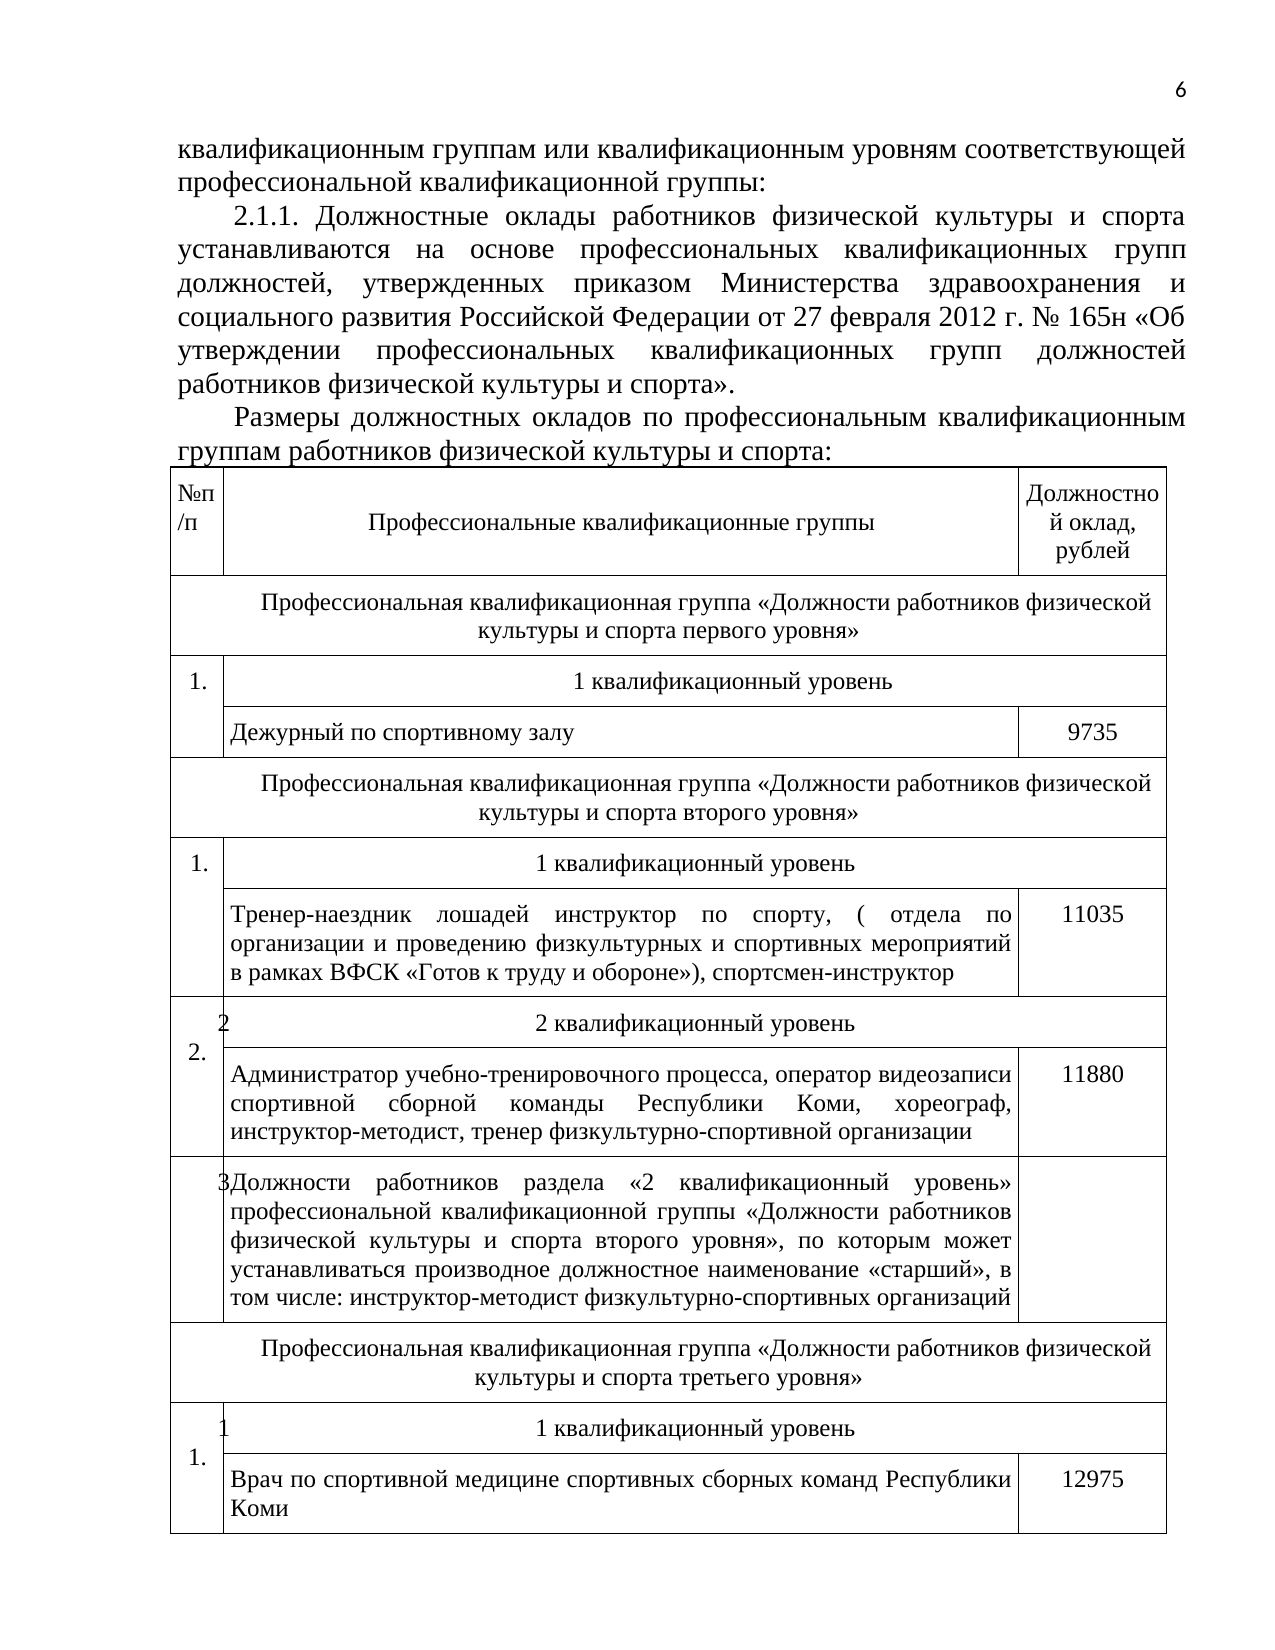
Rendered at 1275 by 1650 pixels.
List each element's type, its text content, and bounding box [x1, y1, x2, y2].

table_cell Профессиональная квалификационная группа «Должности работников физической культуры и спорта первого уровня» [171, 576, 1166, 655]
table_header Профессиональные квалификационные группы [224, 468, 1018, 575]
table_cell Администратор учебно-тренировочного процесса, оператор видеозаписи спортивной сборной команды Республики Коми, хореограф, инструктор-методист, тренер физкультурно-спортивной организации [224, 1048, 1018, 1156]
table_cell Тренер-наездник лошадей инструктор по спорту, ( отдела по организации и проведению физкультурных и спортивных мероприятий в рамках ВФСК «Готов к труду и обороне»), спортсмен-инструктор [224, 889, 1018, 996]
table_cell 3 [171, 1157, 223, 1322]
table_cell 9735 [1019, 707, 1166, 757]
table_cell 1 квалификационный уровень [224, 838, 1166, 888]
text Размеры должностных окладов по профессиональным квалификационным группам работников физической культуры и спорта: [177, 399, 1186, 466]
text 2.1.1. Должностные оклады работников физической культуры и спорта устанавливаются на основе профессиональных квалификационных групп должностей, утвержденных приказом Министерства здравоохранения и социального развития Российской Федерации от 27 февраля 2012 г. № 165н «Об утверждении профессиональных квалификационных групп должностей работников физической культуры и спорта». [177, 198, 1186, 399]
table_cell [1019, 1157, 1166, 1322]
table_cell 1 квалификационный уровень [224, 1403, 1166, 1453]
table_cell 1. [171, 656, 223, 757]
table_cell 22. [171, 997, 223, 1156]
table_cell Должности работников раздела «2 квалификационный уровень» профессиональной квалификационной группы «Должности работников физической культуры и спорта второго уровня», по которым может устанавливаться производное должностное наименование «старший», в том числе: инструктор-методист физкультурно-спортивных организаций [224, 1157, 1018, 1322]
table_cell Врач по спортивной медицине спортивных сборных команд Республики Коми [224, 1454, 1018, 1532]
table_cell 11035 [1019, 889, 1166, 996]
table_header Должностной оклад, рублей [1019, 468, 1166, 575]
table_cell 11880 [1019, 1048, 1166, 1156]
table_cell Профессиональная квалификационная группа «Должности работников физической культуры и спорта второго уровня» [171, 758, 1166, 837]
table_cell 12975 [1019, 1454, 1166, 1532]
table_cell 11. [171, 1403, 223, 1532]
table_cell 1 квалификационный уровень [224, 656, 1166, 706]
table_cell 2 квалификационный уровень [224, 997, 1166, 1047]
table_cell Профессиональная квалификационная группа «Должности работников физической культуры и спорта третьего уровня» [171, 1323, 1166, 1402]
table_header №п/п [171, 468, 223, 575]
table_cell Дежурный по спортивному залу [224, 707, 1018, 757]
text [177, 131, 1186, 198]
table_cell 1. [171, 838, 223, 996]
